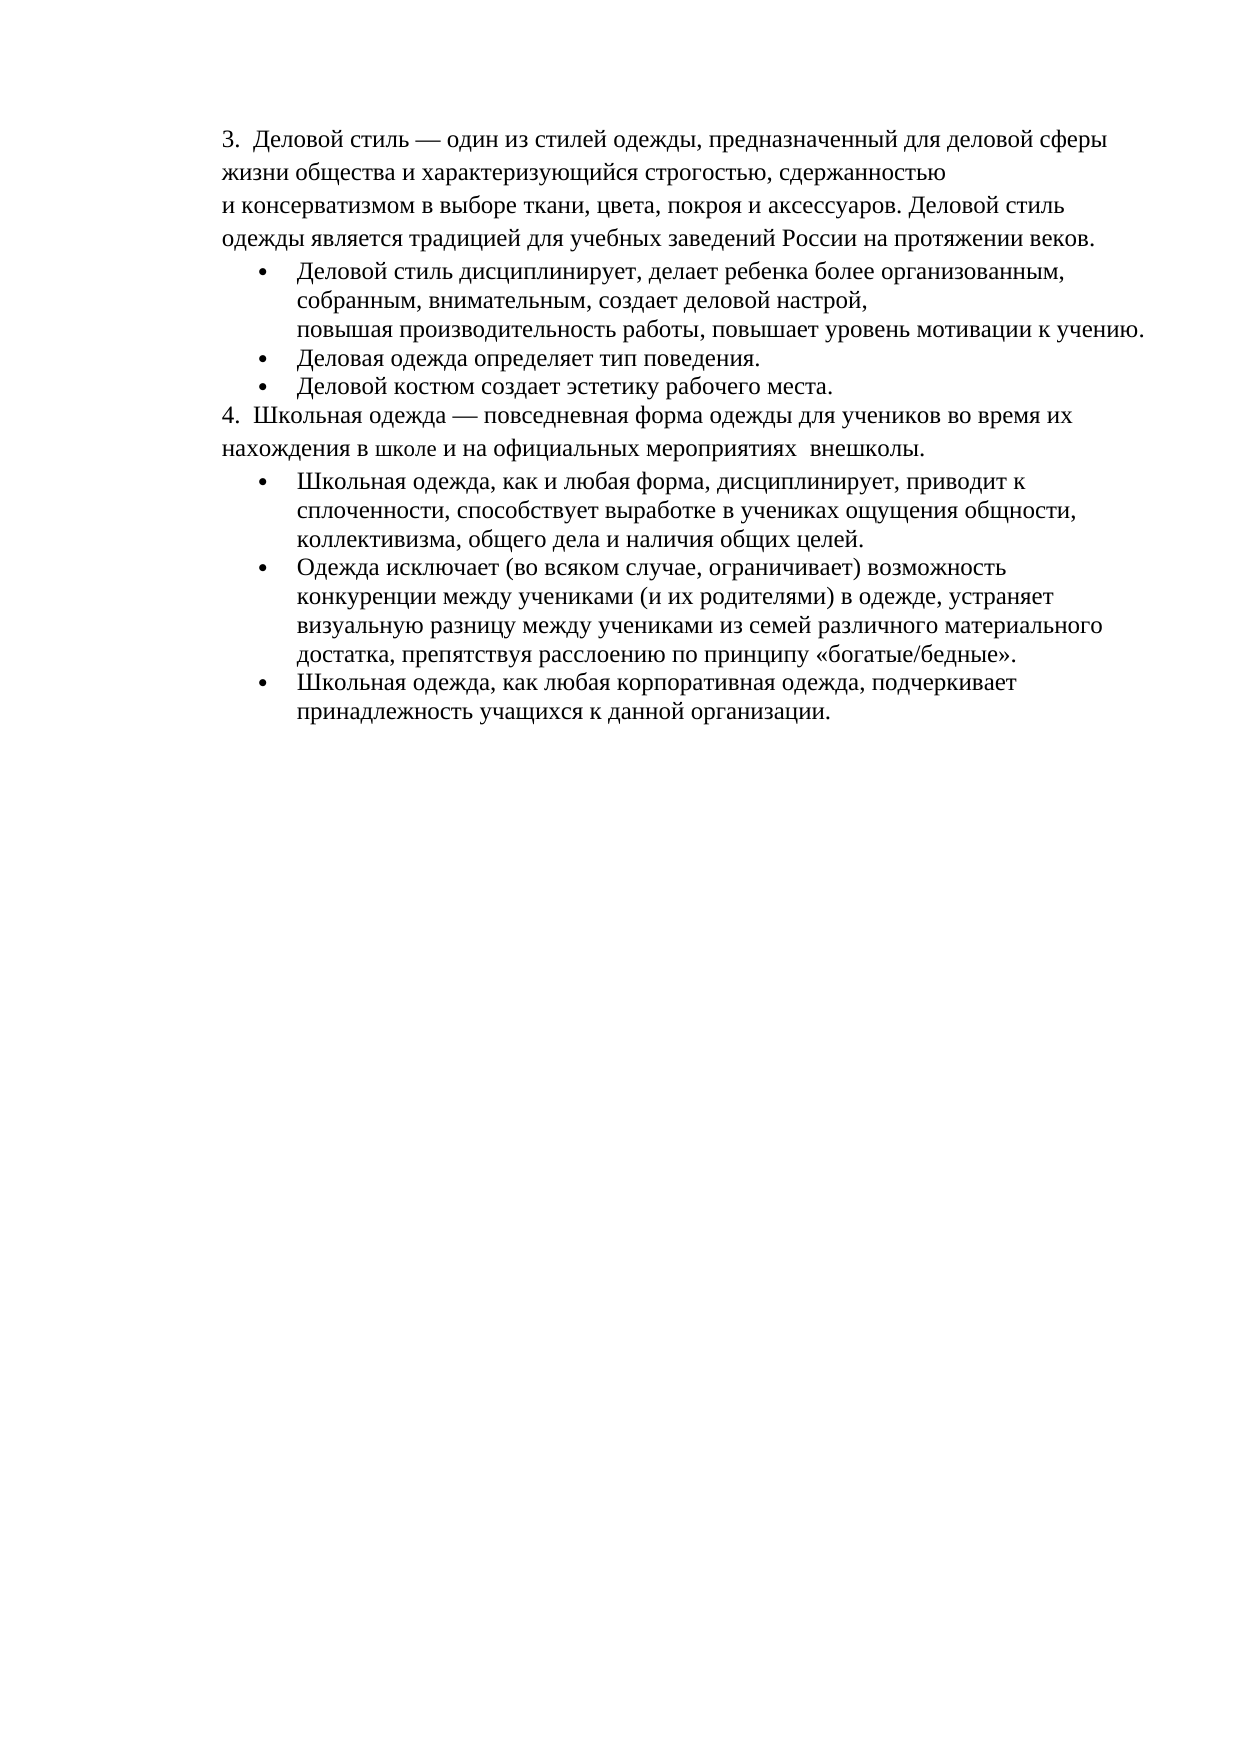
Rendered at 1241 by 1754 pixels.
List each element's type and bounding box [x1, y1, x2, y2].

table_cell [215, 118, 1152, 760]
